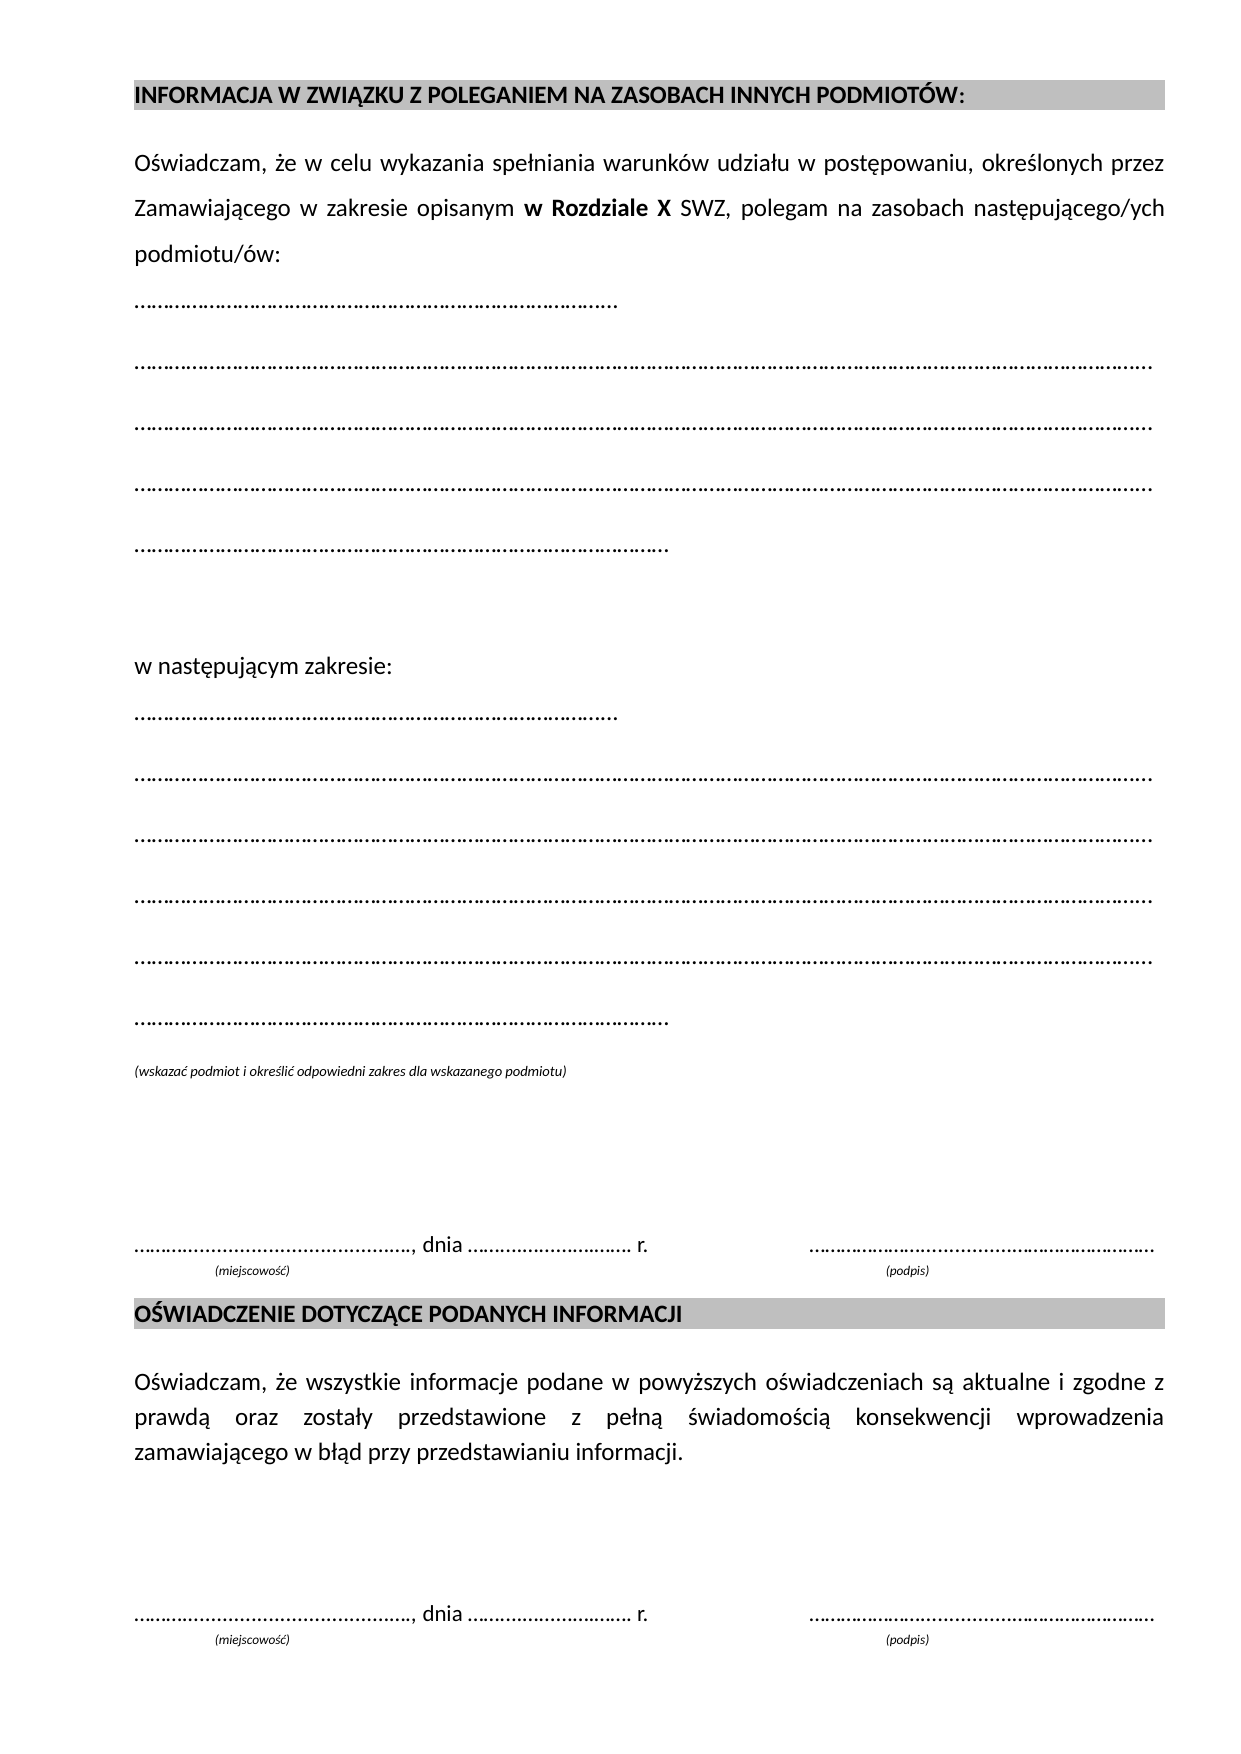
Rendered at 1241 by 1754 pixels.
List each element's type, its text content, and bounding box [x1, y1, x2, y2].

text (miejscowość) (podpis) [134, 1632, 1165, 1660]
text ………………………………………………………………………...…………………………………………………………………………………………………………………………………………………………...…………………………………………………………………………………………………………………………………………………………...…………………………………………………………………………………………………………………………………………………………...…………………………………………………………………………………………………………………………………………………………...………………………………………………………………………………… [134, 696, 1165, 1032]
text Oświadczam, że wszystkie informacje podane w powyższych oświadczeniach są aktualne i zgodne z prawdą oraz zostały przedstawione z pełną świadomością konsekwencji wprowadzenia zamawiającego w błąd przy przedstawianiu informacji. [134, 1366, 1165, 1466]
text Oświadczam, że w celu wykazania spełniania warunków udziału w postępowaniu, określonych przez Zamawiającego w zakresie opisanym w Rozdziale X SWZ, polegam na zasobach następującego/ych podmiotu/ów: [134, 147, 1165, 269]
text ………....................................…., dnia ……....…......….……. r. …………………................……………………… [134, 1599, 1165, 1627]
text ………....................................…., dnia ……....…......….……. r. …………………................……………………… [134, 1230, 1165, 1258]
text OŚWIADCZENIE DOTYCZĄCE PODANYCH INFORMACJI [134, 1298, 1165, 1329]
text (wskazać podmiot i określić odpowiedni zakres dla wskazanego podmiotu) [134, 1062, 1165, 1093]
text ………………………………………………………………………...…………………………………………………………………………………………………………………………………………………………...…………………………………………………………………………………………………………………………………………………………...…………………………………………………………………………………………………………………………………………………………...………………………………………………………………………………… [134, 284, 1165, 559]
text INFORMACJA W ZWIĄZKU Z POLEGANIEM NA ZASOBACH INNYCH PODMIOTÓW: [134, 80, 1165, 110]
text (miejscowość) (podpis) [134, 1262, 1165, 1290]
text w następującym zakresie: [134, 650, 1165, 681]
